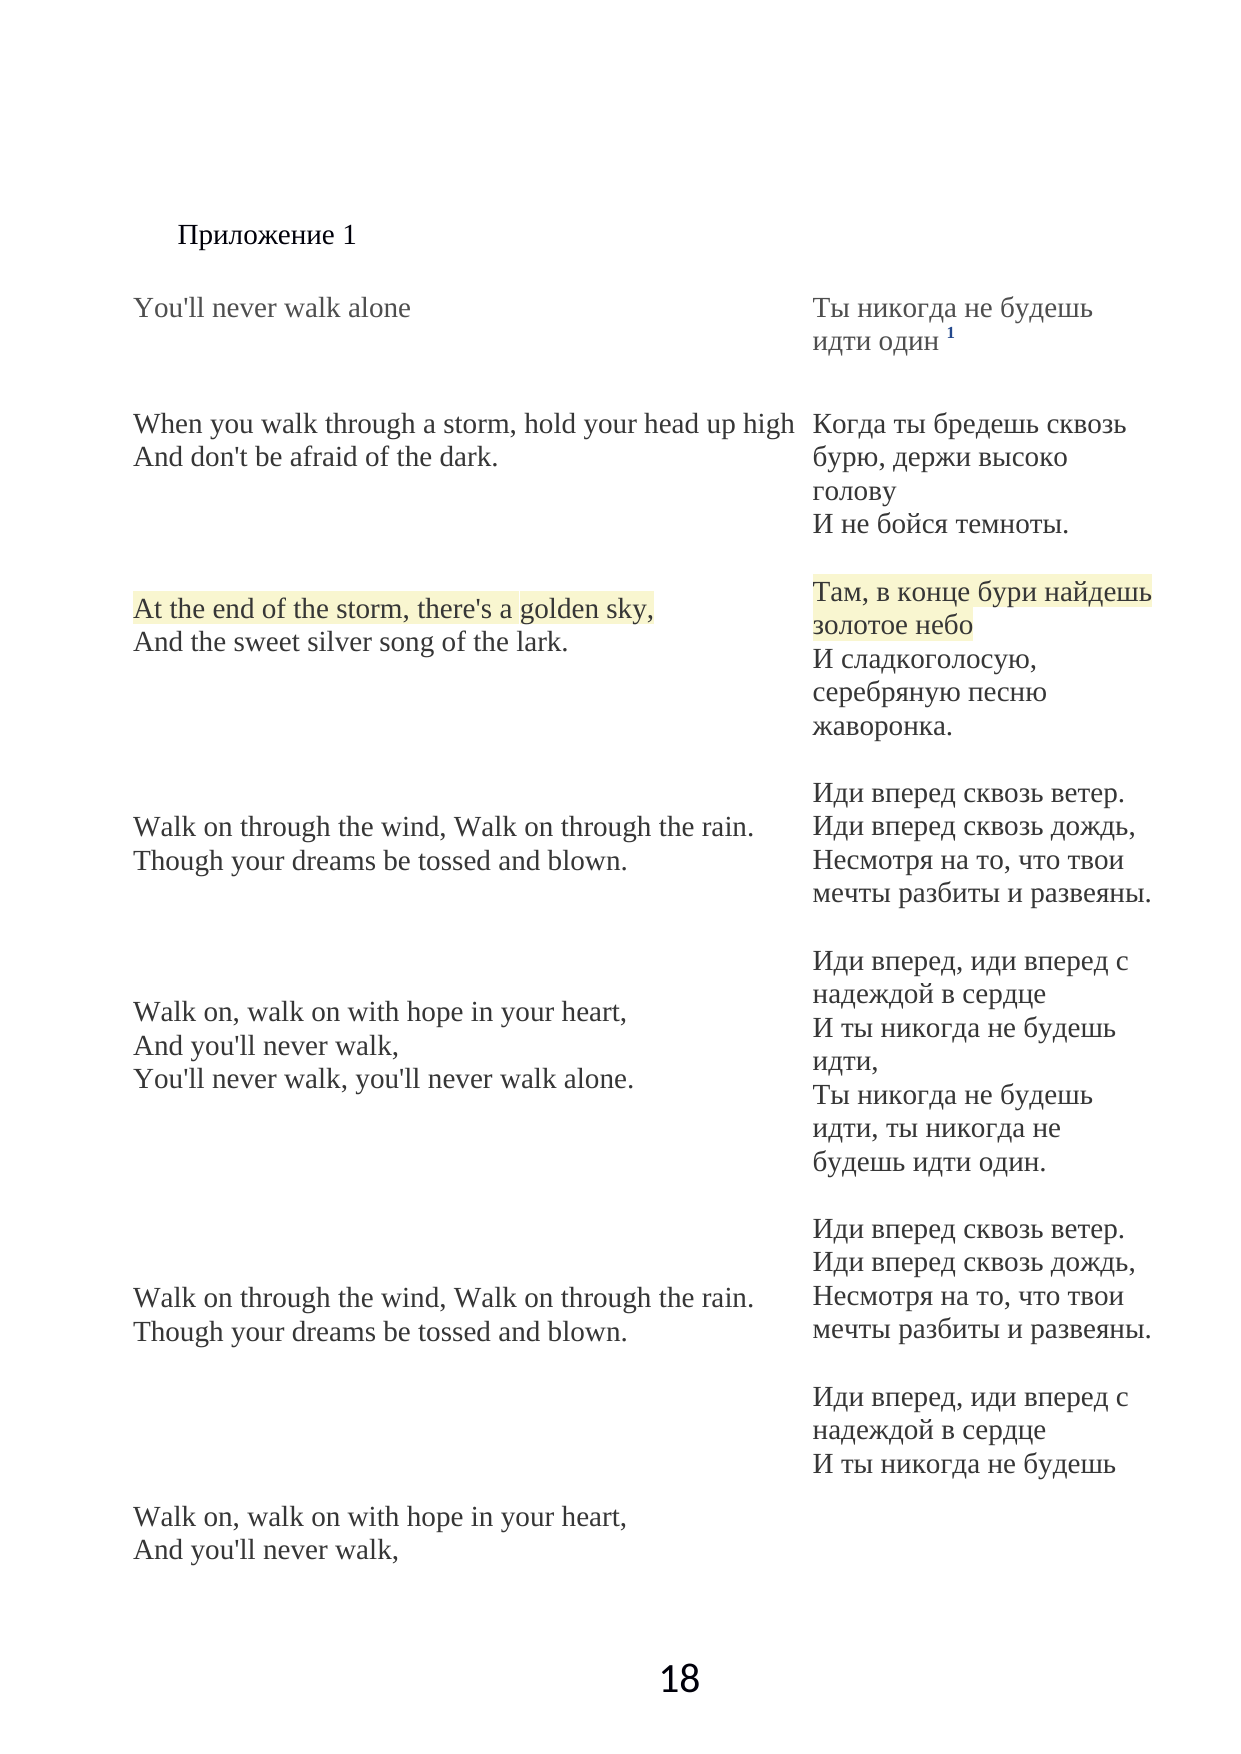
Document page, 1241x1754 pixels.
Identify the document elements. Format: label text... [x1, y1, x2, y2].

text Приложение 1 [177, 215, 1181, 252]
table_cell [813, 607, 1152, 1566]
table_header You'll never walk alone [133, 290, 812, 406]
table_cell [133, 406, 812, 1566]
table_header Ты никогда не будешь идти один 1 [813, 290, 1152, 406]
